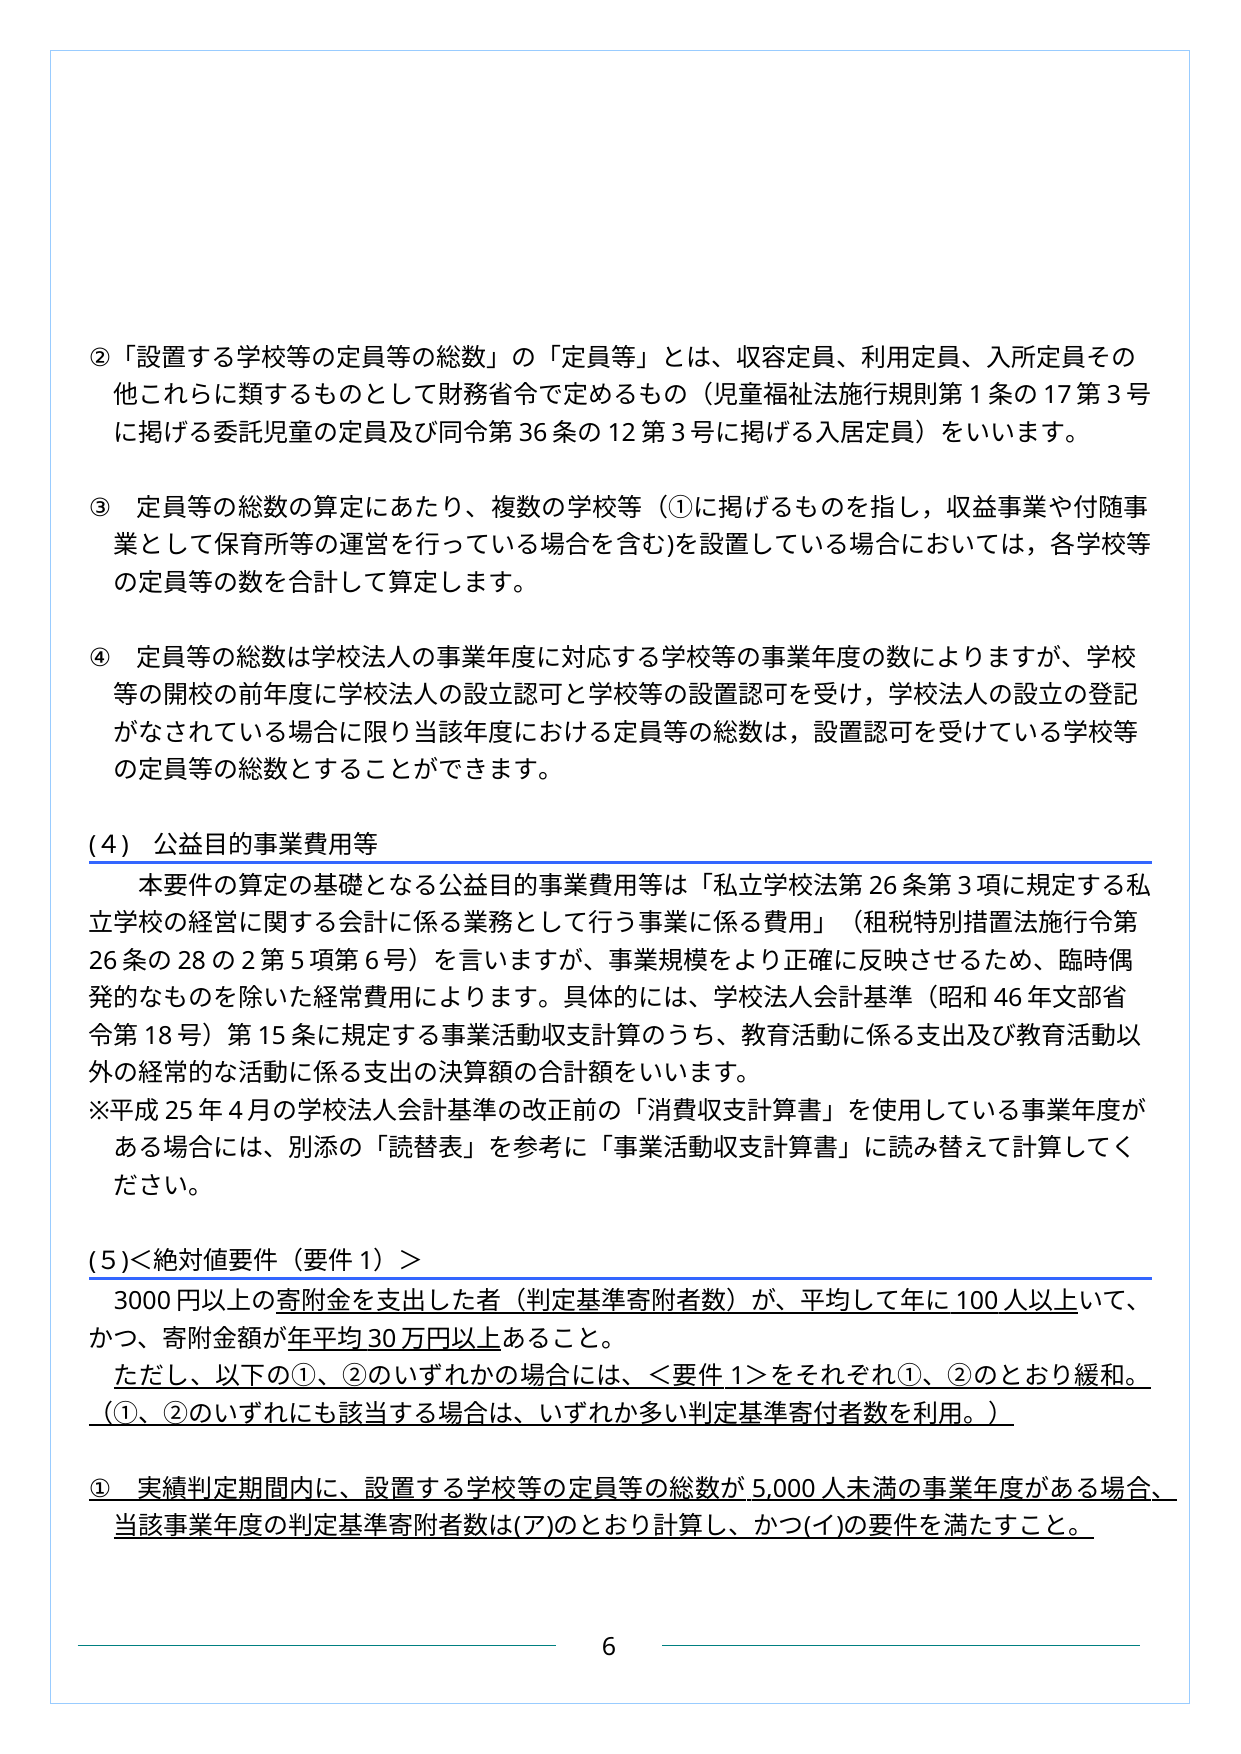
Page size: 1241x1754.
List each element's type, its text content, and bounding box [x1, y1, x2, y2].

text ③ 定員等の総数の算定にあたり、複数の学校等（①に掲げるものを指し，収益事業や付随事業として保育所等の運営を行っている場合を含む)を設置している場合においては，各学校等の定員等の数を合計して算定します。 [89, 486, 1152, 599]
text ※平成25年4月の学校法人会計基準の改正前の「消費収支計算書」を使用している事業年度がある場合には、別添の「読替表」を参考に「事業活動収支計算書」に読み替えて計算してください。 [89, 1089, 1152, 1202]
list (４) 公益目的事業費用等 [89, 824, 1152, 861]
text ① 実績判定期間内に、設置する学校等の定員等の総数が5,000人未満の事業年度がある場合、当該事業年度の判定基準寄附者数は(ア)のとおり計算し、かつ(イ)の要件を満たすこと。 [89, 1468, 1152, 1499]
text 本要件の算定の基礎となる公益目的事業費用等は「私立学校法第26条第3項に規定する私立学校の経営に関する会計に係る業務として行う事業に係る費用」（租税特別措置法施行令第26条の28の2第5項第6号）を言いますが、事業規模をより正確に反映させるため、臨時偶発的なものを除いた経常費用によります。具体的には、学校法人会計基準（昭和46年文部省令第18号）第15条に規定する事業活動収支計算のうち、教育活動に係る支出及び教育活動以外の経常的な活動に係る支出の決算額の合計額をいいます。 [89, 864, 1152, 1089]
list (５)＜絶対値要件（要件1）＞ [89, 1239, 1152, 1277]
text ②「設置する学校等の定員等の総数」の「定員等」とは、収容定員、利用定員、入所定員その他これらに類するものとして財務省令で定めるもの（児童福祉法施行規則第1条の17第3号に掲げる委託児童の定員及び同令第36条の12第3号に掲げる入居定員）をいいます。 [89, 336, 1152, 449]
text ① 実績判定期間内に、設置する学校等の定員等の総数が5,000人未満の事業年度がある場合、当該事業年度の判定基準寄附者数は(ア)のとおり計算し、かつ(イ)の要件を満たすこと。 [89, 1500, 1152, 1543]
text 3000円以上の寄附金を支出した者（判定基準寄附者数）が、平均して年に100人以上いて、かつ、寄附金額が年平均30万円以上あること。 [89, 1280, 1152, 1355]
text ④ 定員等の総数は学校法人の事業年度に対応する学校等の事業年度の数によりますが、学校等の開校の前年度に学校法人の設立認可と学校等の設置認可を受け，学校法人の設立の登記がなされている場合に限り当該年度における定員等の総数は，設置認可を受けている学校等の定員等の総数とすることができます。 [89, 636, 1152, 786]
text ただし、以下の①、②のいずれかの場合には、＜要件1＞をそれぞれ①、②のとおり緩和。（①、②のいずれにも該当する場合は、いずれか多い判定基準寄付者数を利用。） [89, 1355, 1152, 1430]
